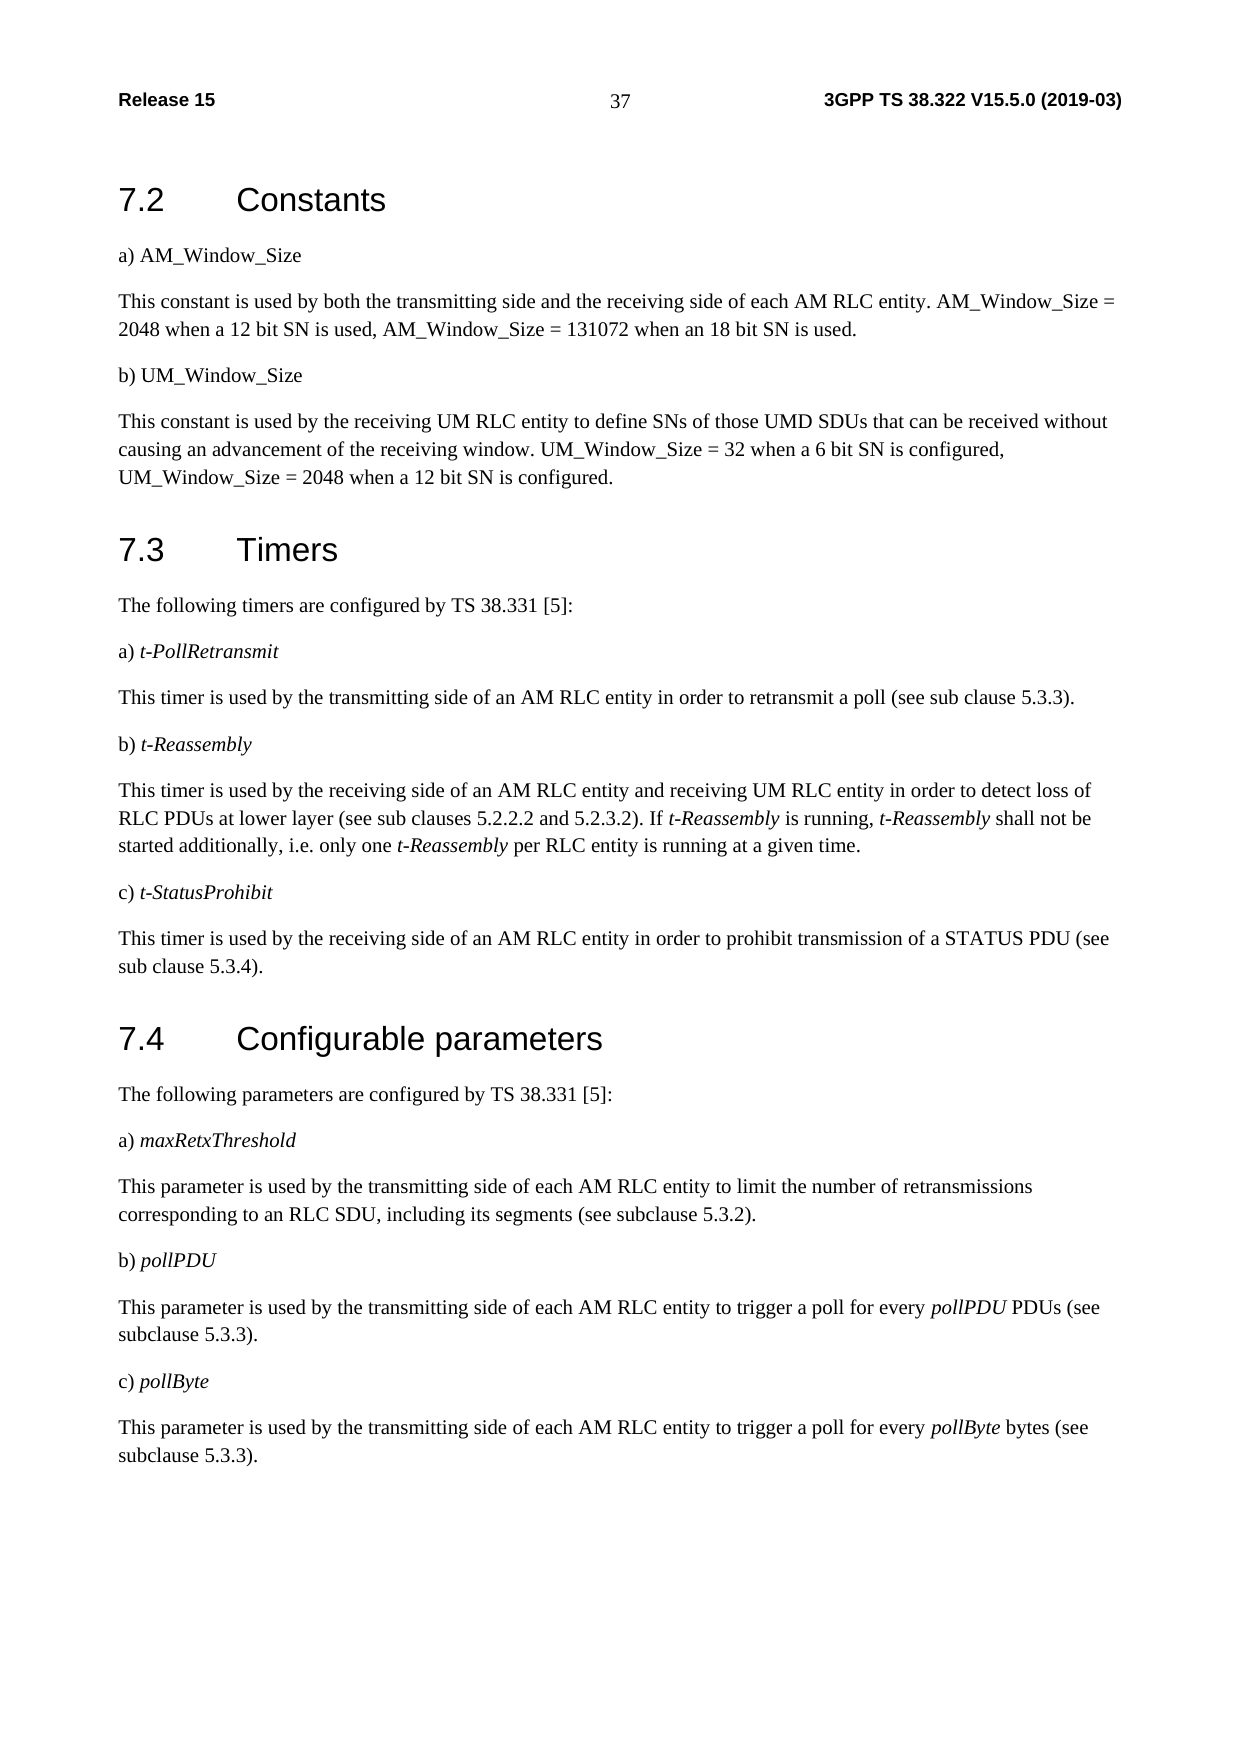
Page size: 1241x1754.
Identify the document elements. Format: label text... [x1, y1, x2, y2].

subtitle 7.3 Timers [118, 530, 1122, 568]
text a) t-PollRetransmit [118, 639, 1122, 663]
text This parameter is used by the transmitting side of each AM RLC entity to limit the number of retransmissions corresponding to an RLC SDU, including its segments (see subclause 5.3.2). [118, 1174, 1122, 1226]
text This parameter is used by the transmitting side of each AM RLC entity to trigger a poll for every pollPDU PDUs (see subclause 5.3.3). [118, 1294, 1122, 1346]
text c) t-StatusProhibit [118, 879, 1122, 904]
text The following parameters are configured by TS 38.331 [5]: [118, 1082, 1122, 1106]
text This timer is used by the receiving side of an AM RLC entity and receiving UM RLC entity in order to detect loss of RLC PDUs at lower layer (see sub clauses 5.2.2.2 and 5.2.3.2). If t-Reassembly is running, t-Reassembly shall not be started additionally, i.e. only one t-Reassembly per RLC entity is running at a given time. [118, 778, 1122, 857]
subtitle 7.4 Configurable parameters [118, 1019, 1122, 1057]
text The following timers are configured by TS 38.331 [5]: [118, 593, 1122, 617]
text This constant is used by the receiving UM RLC entity to define SNs of those UMD SDUs that can be received without causing an advancement of the receiving window. UM_Window_Size = 32 when a 6 bit SN is configured, UM_Window_Size = 2048 when a 12 bit SN is configured. [118, 409, 1122, 489]
subtitle 7.2 Constants [118, 180, 1122, 218]
text c) pollByte [118, 1368, 1122, 1393]
text a) AM_Window_Size [118, 243, 1122, 267]
text b) UM_Window_Size [118, 363, 1122, 387]
text b) pollPDU [118, 1248, 1122, 1272]
text This parameter is used by the transmitting side of each AM RLC entity to trigger a poll for every pollByte bytes (see subclause 5.3.3). [118, 1415, 1122, 1467]
text This timer is used by the receiving side of an AM RLC entity in order to prohibit transmission of a STATUS PDU (see sub clause 5.3.4). [118, 926, 1122, 978]
text b) t-Reassembly [118, 732, 1122, 756]
text This constant is used by both the transmitting side and the receiving side of each AM RLC entity. AM_Window_Size = 2048 when a 12 bit SN is used, AM_Window_Size = 131072 when an 18 bit SN is used. [118, 289, 1122, 341]
text This timer is used by the transmitting side of an AM RLC entity in order to retransmit a poll (see sub clause 5.3.3). [118, 685, 1122, 709]
text a) maxRetxThreshold [118, 1128, 1122, 1152]
